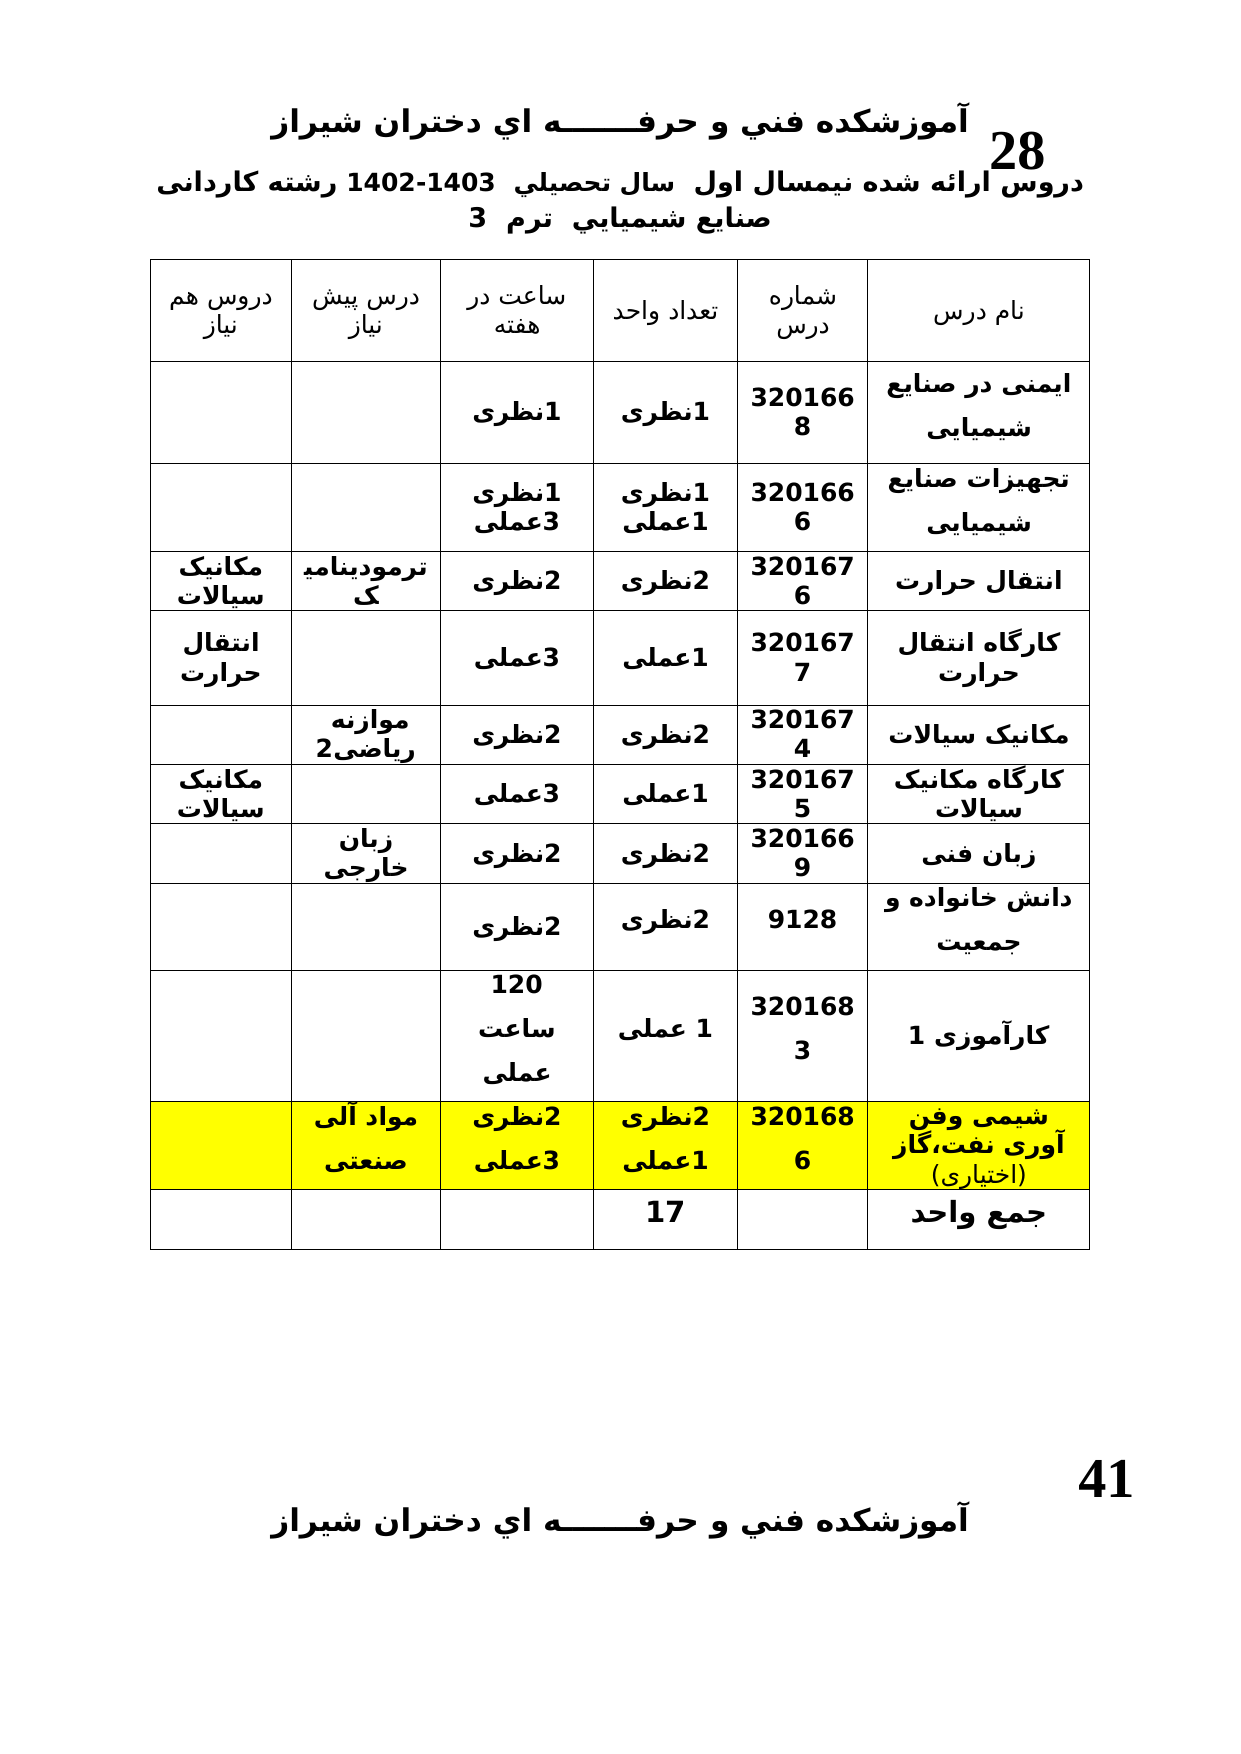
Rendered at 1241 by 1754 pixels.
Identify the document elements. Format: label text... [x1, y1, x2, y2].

table_header ساعت در هفته [441, 260, 593, 361]
table_cell ترمودینامیک [292, 552, 440, 610]
table_cell 3201674 [738, 706, 867, 764]
table_cell [151, 1190, 291, 1248]
table_cell 9128 [738, 884, 867, 970]
table_cell 3201677 [738, 611, 867, 704]
table_cell کارگاه انتقال حرارت [868, 611, 1089, 704]
table_cell [292, 1190, 440, 1248]
table_cell 1نظری 3عملی [441, 464, 593, 551]
table_cell 3201686 [738, 1102, 867, 1189]
table_cell [738, 1190, 867, 1248]
table_cell شیمی وفن آوری نفت،گاز (اختیاری) [868, 1102, 1089, 1189]
table_cell تجهیزات صنایع شیمیایی [868, 464, 1089, 551]
table_header درس پيش نياز [292, 260, 440, 361]
table_cell مواد آلی صنعتی [292, 1102, 440, 1189]
table_cell 2نظری [441, 824, 593, 883]
table_cell جمع واحد [868, 1190, 1089, 1248]
table_cell 3201666 [738, 464, 867, 551]
table_cell 17 [594, 1190, 737, 1248]
table_cell مکانیک سیالات [868, 706, 1089, 764]
table_cell 1عملی [594, 611, 737, 704]
table_cell انتقال حرارت [868, 552, 1089, 610]
table_cell 2نظری [594, 706, 737, 764]
table_cell [151, 362, 291, 462]
table_header تعداد واحد [594, 260, 737, 361]
table_cell ایمنی در صنایع شیمیایی [868, 362, 1089, 462]
table_header نام درس [868, 260, 1089, 361]
table_cell 1نظری [441, 362, 593, 462]
table_cell دانش خانواده و جمعیت [868, 884, 1089, 970]
table_cell 1نظری [594, 362, 737, 462]
table_cell 120 ساعت عملی [441, 971, 593, 1101]
table_cell [292, 765, 440, 823]
table_cell 3201669 [738, 824, 867, 883]
table_cell 1نظری 1عملی [594, 464, 737, 551]
table_cell کارآموزی 1 [868, 971, 1089, 1101]
table_cell انتقال حرارت [151, 611, 291, 704]
table_cell [151, 464, 291, 551]
table_cell مکانیک سیالات [151, 552, 291, 610]
table_header شماره درس [738, 260, 867, 361]
table_cell زبان خارجی [292, 824, 440, 883]
table_cell 3201676 [738, 552, 867, 610]
table_cell [151, 971, 291, 1101]
table_cell [292, 971, 440, 1101]
table_cell [151, 824, 291, 883]
table_cell [292, 884, 440, 970]
table_cell [151, 884, 291, 970]
table_cell 3201683 [738, 971, 867, 1101]
table_cell 2نظری [441, 884, 593, 970]
table_cell [292, 611, 440, 704]
table_cell 2نظری [441, 706, 593, 764]
table_cell 3201668 [738, 362, 867, 462]
text آموزشكده فني و حرفـــــــه اي دختران شيراز [150, 103, 1090, 140]
table_cell 2نظری [594, 824, 737, 883]
table_cell کارگاه مکانیک سیالات [868, 765, 1089, 823]
table_cell [151, 706, 291, 764]
table_cell 1عملی [594, 765, 737, 823]
table_cell [151, 1102, 291, 1189]
table_cell 3عملی [441, 611, 593, 704]
text آموزشكده فني و حرفـــــــه اي دختران شيراز [150, 1503, 1000, 1539]
table_cell [292, 464, 440, 551]
table_cell 2نظری 3عملی [441, 1102, 593, 1189]
table_cell 1 عملی [594, 971, 737, 1101]
table_cell 3201675 [738, 765, 867, 823]
table_cell 2نظری [441, 552, 593, 610]
text دروس ارائه شده نيمسال اول سال تحصيلي 1403-1402 رشته کاردانی صنايع شيميايي ترم 3 [150, 166, 1090, 234]
table_header دروس هم نياز [151, 260, 291, 361]
table_cell موازنه ریاضی2 [292, 706, 440, 764]
table_cell [292, 362, 440, 462]
table_cell زبان فنی [868, 824, 1089, 883]
table_cell [441, 1190, 593, 1248]
table_cell مکانیک سیالات [151, 765, 291, 823]
table_cell 3عملی [441, 765, 593, 823]
table_cell 2نظری 1عملی [594, 1102, 737, 1189]
table_cell 2نظری [594, 552, 737, 610]
table_cell 2نظری [594, 884, 737, 970]
